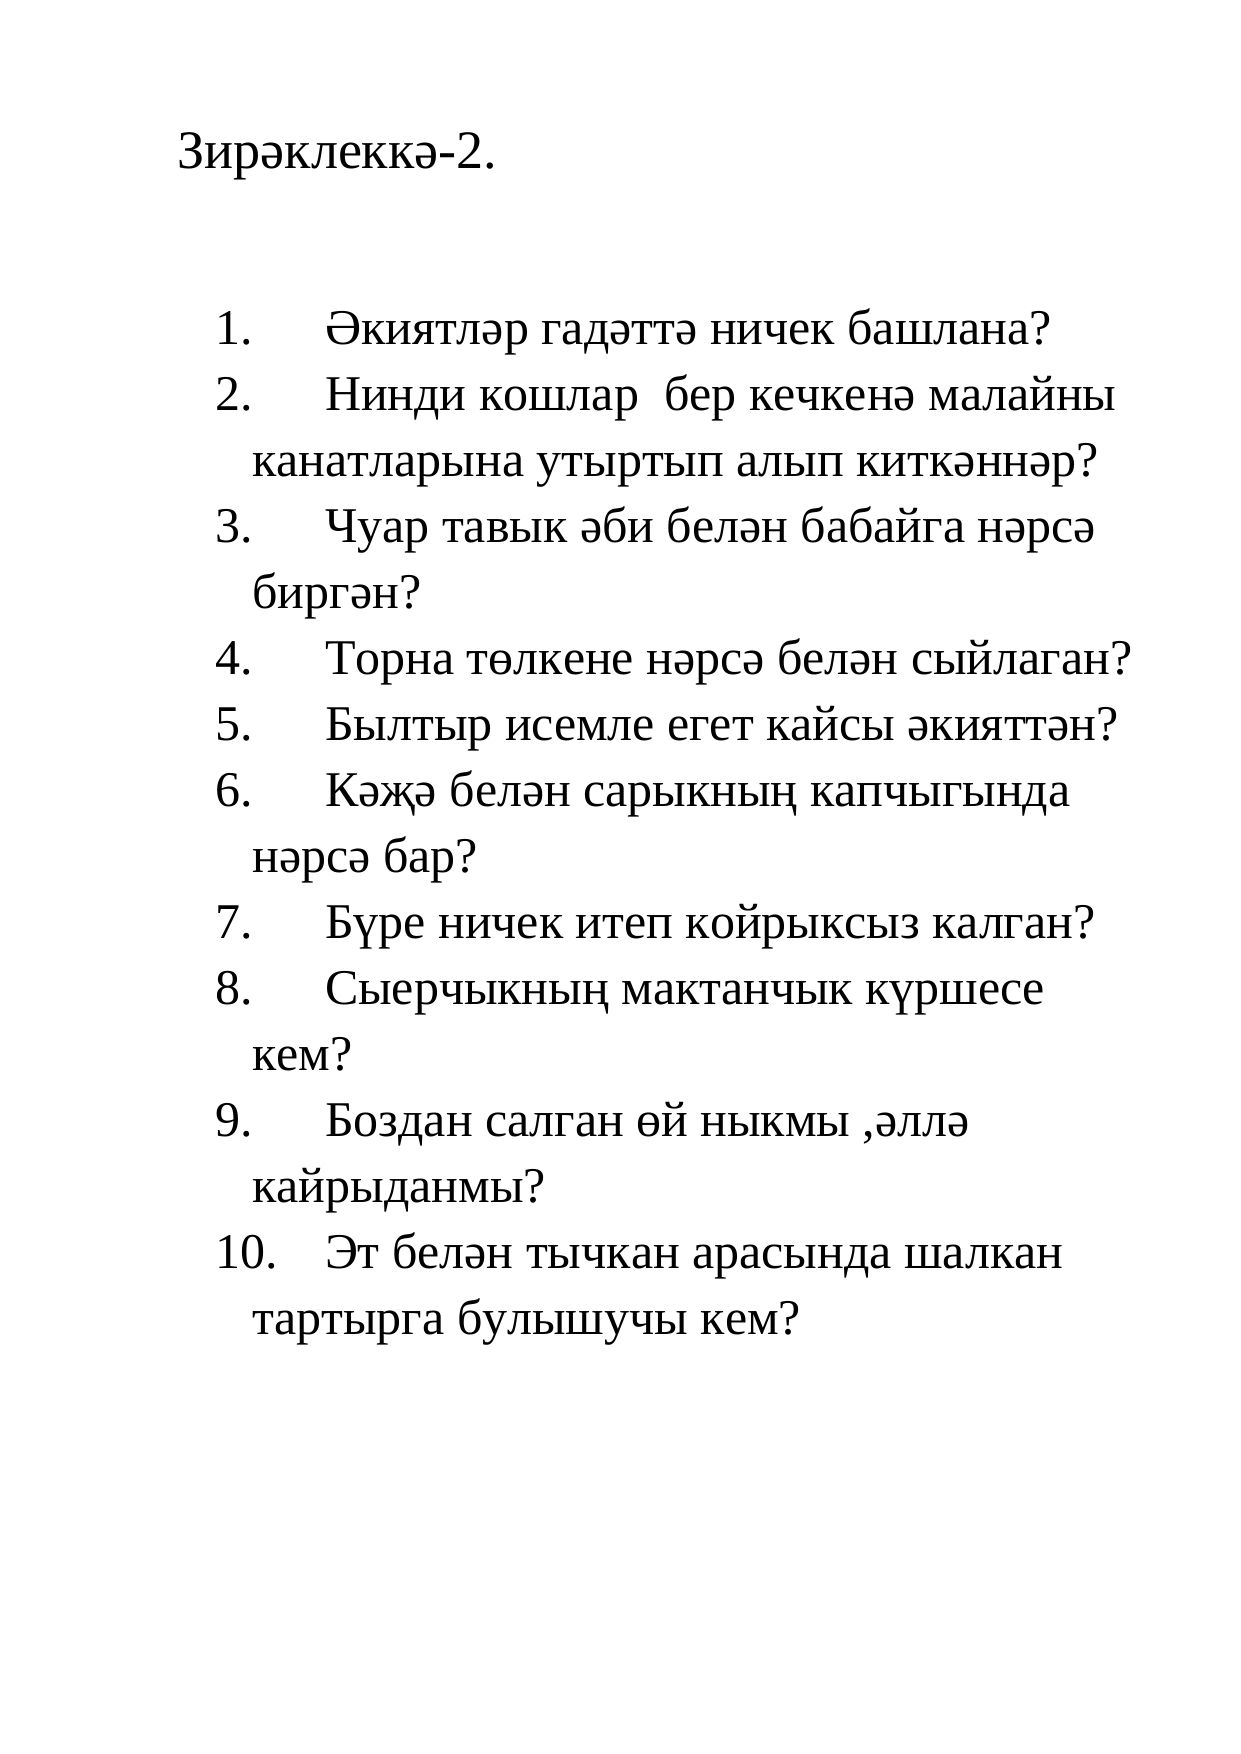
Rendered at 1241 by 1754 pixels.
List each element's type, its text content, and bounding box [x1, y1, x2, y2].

list Чуар тавык әби белән бабайга нәрсә биргән? [215, 496, 1152, 619]
text Зирәклеккә-2. [177, 118, 1152, 180]
list Торна төлкене нәрсә белән сыйлаган? [215, 628, 1152, 685]
list Боздан салган өй ныкмы ,әллә кайрыданмы? [215, 1090, 1152, 1213]
list Әкиятләр гадәттә ничек башлана? [215, 297, 1152, 355]
list Бүре ничек итеп койрыксыз калган? [215, 892, 1152, 949]
list Сыерчыкның мактанчык күршесе кем? [215, 958, 1152, 1081]
list Кәҗә белән сарыкның капчыгында нәрсә бар? [215, 760, 1152, 883]
list Эт белән тычкан арасында шалкан тартырга булышучы кем? [215, 1222, 1152, 1346]
list Нинди кошлар бер кечкенә малайны канатларына утыртып алып киткәннәр? [215, 363, 1152, 487]
list Былтыр исемле егет кайсы әкияттән? [215, 694, 1152, 751]
